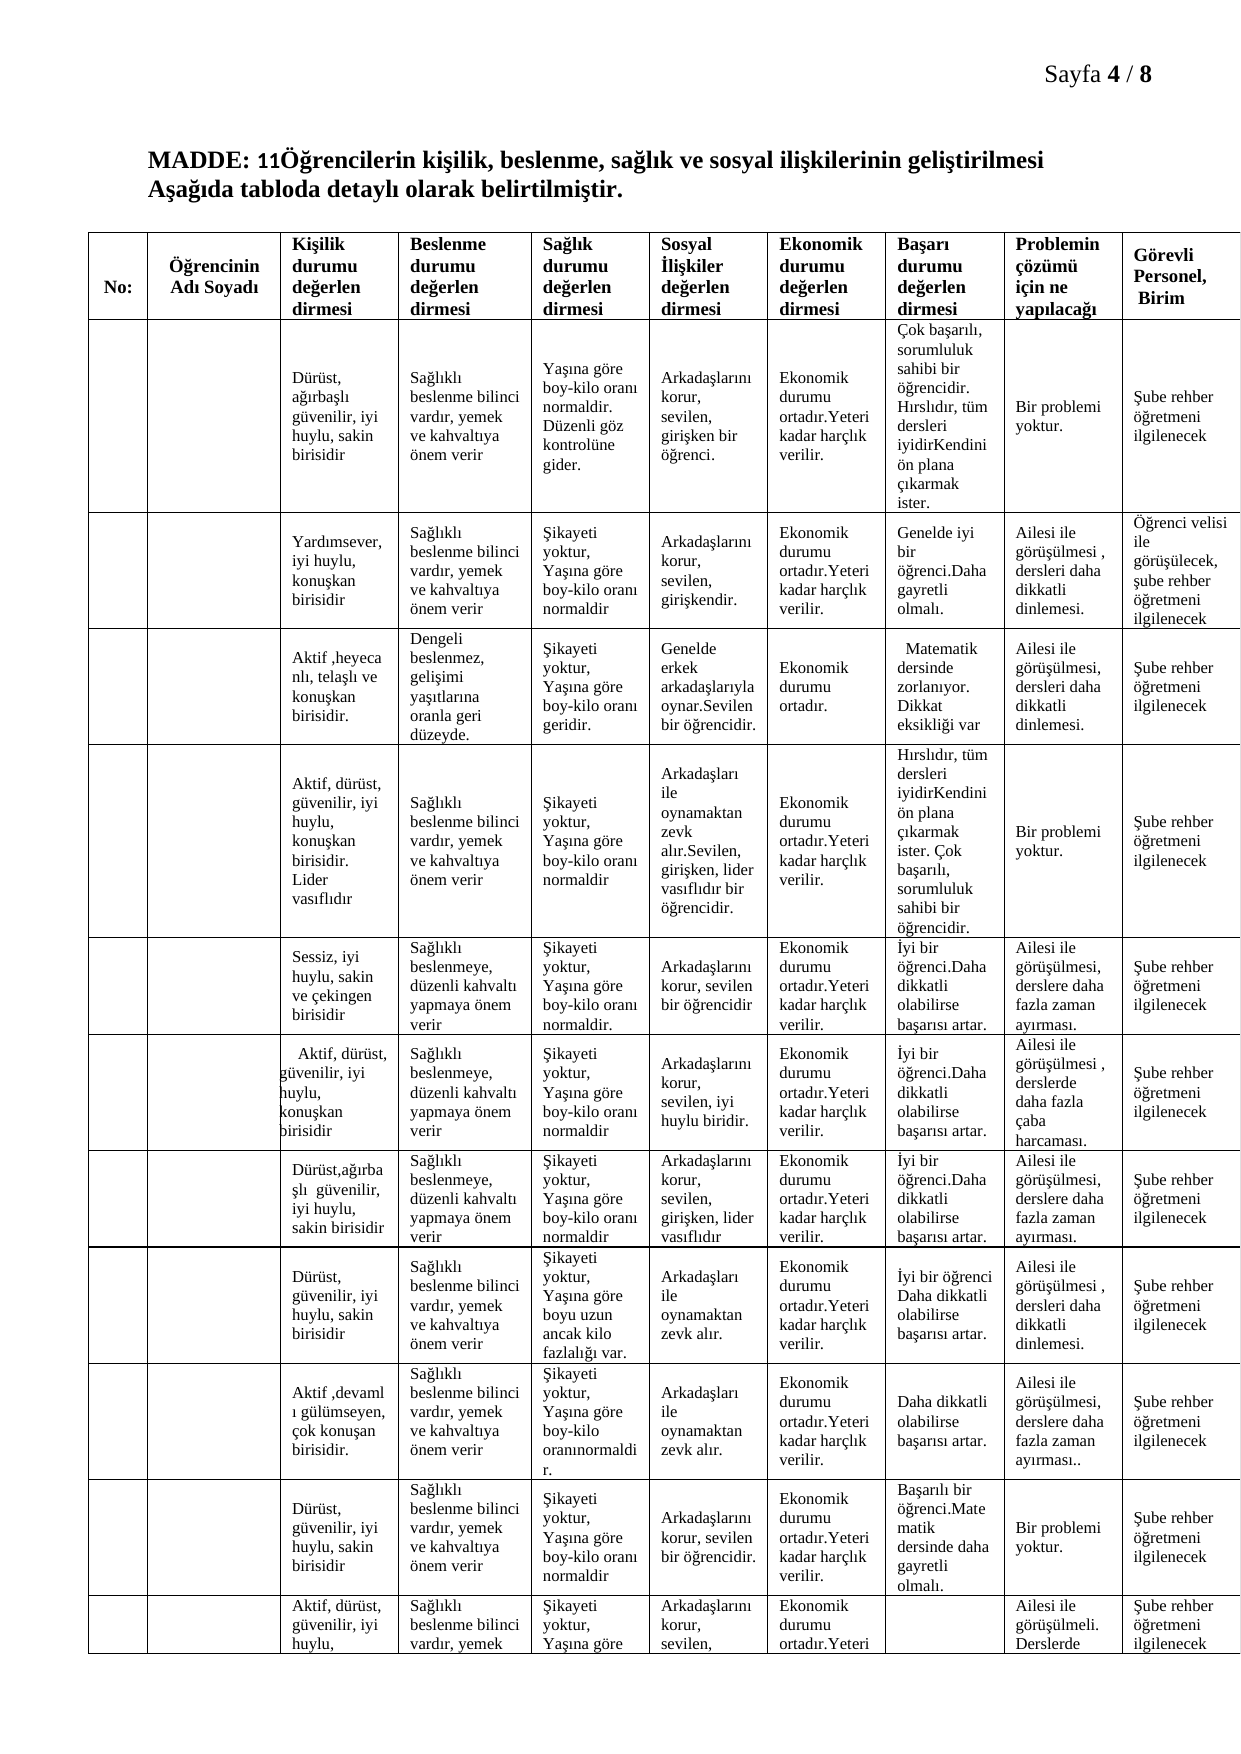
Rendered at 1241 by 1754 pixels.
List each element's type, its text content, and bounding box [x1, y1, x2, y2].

table_cell Yaşına göre boy-kilo oranı normaldir. Düzenli göz kontrolüne gider. [532, 320, 649, 512]
table_cell Şube rehber öğretmeni ilgilenecek [1123, 1248, 1240, 1362]
table_cell Arkadaşları ile oynamaktan zevk alır.Sevilen, girişken, lider vasıflıdır bir öğrencidir. [650, 745, 767, 937]
table_cell Yardımsever, iyi huylu, konuşkan birisidir [281, 513, 398, 628]
table_cell Aktif ,devamlı gülümseyen, çok konuşan birisidir. [281, 1364, 398, 1478]
table_cell [89, 1596, 147, 1653]
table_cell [1123, 1596, 1240, 1653]
table_cell Ailesi ile görüşülmesi, derslere daha fazla zaman ayırması.. [1005, 1364, 1122, 1478]
table_cell Ailesi ile görüşülmesi ,dersleri daha dikkatli dinlemesi. [1005, 513, 1122, 628]
table_cell Şikayeti yoktur, Yaşına göre boy-kilo oranı normaldir [532, 513, 649, 628]
table_cell [89, 1480, 147, 1594]
table_cell Ekonomik durumu ortadır. [768, 629, 885, 744]
table_cell Daha dikkatli olabilirse başarısı artar. [886, 1364, 1004, 1478]
table_cell Dürüst,ağırbaşlı güvenilir, iyi huylu, sakin birisidir [281, 1151, 398, 1246]
table_cell Ailesi ile görüşülmesi ,dersleri daha dikkatli dinlemesi. [1005, 1248, 1122, 1362]
table_cell Ekonomik durumu ortadır.Yeteri kadar harçlık verilir. [768, 1480, 885, 1594]
table_cell [148, 1596, 280, 1653]
table_header Sağlık durumu değerlen dirmesi [532, 233, 649, 319]
table_header Başarı durumu değerlen dirmesi [886, 233, 1004, 319]
table_header No: [89, 233, 147, 319]
table_cell Şikayeti yoktur, Yaşına göre boy-kilo oranı normaldir. [532, 938, 649, 1033]
table_header Öğrencinin Adı Soyadı [148, 233, 280, 319]
table_cell Arkadaşları ile oynamaktan zevk alır. [650, 1248, 767, 1362]
table_cell Şube rehber öğretmeni ilgilenecek [1123, 745, 1240, 937]
table_cell İyi bir öğrenci Daha dikkatli olabilirse başarısı artar. [886, 1248, 1004, 1362]
table_cell İyi bir öğrenci.Daha dikkatli olabilirse başarısı artar. [886, 938, 1004, 1033]
table_cell [148, 1151, 280, 1246]
table_cell Ekonomik durumu ortadır.Yeteri kadar harçlık verilir. [768, 1151, 885, 1246]
table_cell Aktif, dürüst, güvenilir, iyi huylu, konuşkan birisidir [281, 1035, 398, 1149]
table_cell Çok başarılı, sorumluluk sahibi bir öğrencidir. Hırslıdır, tüm dersleri iyidirKendini ön plana çıkarmak ister. [886, 320, 1004, 512]
table_cell Dürüst, güvenilir, iyi huylu, sakin birisidir [281, 1480, 398, 1594]
table_cell Şikayeti yoktur, Yaşına göre boyu uzun ancak kilo fazlalığı var. [532, 1248, 649, 1362]
table_cell Dengeli beslenmez, gelişimi yaşıtlarına oranla geri düzeyde. [399, 629, 531, 744]
table_cell [89, 1248, 147, 1362]
table_cell [148, 938, 280, 1033]
table_cell Ekonomik durumu ortadır.Yeteri kadar harçlık verilir. [768, 745, 885, 937]
table_cell Sessiz, iyi huylu, sakin ve çekingen birisidir [281, 938, 398, 1033]
table_cell Dürüst, ağırbaşlı güvenilir, iyi huylu, sakin birisidir [281, 320, 398, 512]
table_cell Şube rehber öğretmeni ilgilenecek [1123, 1364, 1240, 1478]
table_cell [89, 629, 147, 744]
table_cell [886, 1596, 1004, 1653]
table_cell Ailesi ile görüşülmesi ,derslerde daha fazla çaba harcaması. [1005, 1035, 1122, 1149]
table_cell Sağlıklı beslenmeye, düzenli kahvaltı yapmaya önem verir [399, 1151, 531, 1246]
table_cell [1005, 1596, 1122, 1653]
table_cell [89, 1035, 147, 1149]
table_cell Bir problemi yoktur. [1005, 320, 1122, 512]
table_cell Arkadaşlarını korur, sevilen bir öğrencidir [650, 938, 767, 1033]
table_cell Şikayeti yoktur, Yaşına göre boy-kilo oranı normaldir [532, 1480, 649, 1594]
table_header Sosyal İlişkiler değerlen dirmesi [650, 233, 767, 319]
table_cell Ekonomik durumu ortadır.Yeteri kadar harçlık verilir. [768, 320, 885, 512]
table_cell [532, 1596, 649, 1653]
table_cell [768, 1596, 885, 1653]
table_cell Ekonomik durumu ortadır.Yeteri kadar harçlık verilir. [768, 938, 885, 1033]
table_header Beslenme durumu değerlen dirmesi [399, 233, 531, 319]
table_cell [650, 1596, 767, 1653]
table_cell Sağlıklı beslenme bilinci vardır, yemek ve kahvaltıya önem verir [399, 745, 531, 937]
table_cell [89, 745, 147, 937]
table_cell Şikayeti yoktur, Yaşına göre boy-kilo oranınormaldir. [532, 1364, 649, 1478]
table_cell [281, 1596, 398, 1653]
table_header Görevli Personel, Birim [1123, 233, 1240, 319]
table_cell Arkadaşlarını korur, sevilen bir öğrencidir. [650, 1480, 767, 1594]
table_cell Sağlıklı beslenme bilinci vardır, yemek ve kahvaltıya önem verir [399, 320, 531, 512]
table_cell [148, 1035, 280, 1149]
table_cell Ailesi ile görüşülmesi, derslere daha fazla zaman ayırması. [1005, 1151, 1122, 1246]
table_cell Sağlıklı beslenmeye, düzenli kahvaltı yapmaya önem verir [399, 1035, 531, 1149]
table_cell [148, 513, 280, 628]
table_cell Şube rehber öğretmeni ilgilenecek [1123, 1035, 1240, 1149]
table_cell Arkadaşları ile oynamaktan zevk alır. [650, 1364, 767, 1478]
table_cell Şube rehber öğretmeni ilgilenecek [1123, 629, 1240, 744]
table_cell [148, 745, 280, 937]
table_cell Ekonomik durumu ortadır.Yeteri kadar harçlık verilir. [768, 1035, 885, 1149]
table_cell Genelde iyi bir öğrenci.Daha gayretli olmalı. [886, 513, 1004, 628]
table_header Kişilik durumu değerlen dirmesi [281, 233, 398, 319]
table_cell [148, 629, 280, 744]
table_cell Sağlıklı beslenme bilinci vardır, yemek ve kahvaltıya önem verir [399, 1480, 531, 1594]
table_cell Şikayeti yoktur, Yaşına göre boy-kilo oranı normaldir [532, 1035, 649, 1149]
table_cell Arkadaşlarını korur, sevilen, girişkendir. [650, 513, 767, 628]
table_cell Ailesi ile görüşülmesi, dersleri daha dikkatli dinlemesi. [1005, 629, 1122, 744]
table_cell Dürüst, güvenilir, iyi huylu, sakin birisidir [281, 1248, 398, 1362]
table_cell Öğrenci velisi ile görüşülecek, şube rehber öğretmeni ilgilenecek [1123, 513, 1240, 628]
table_header Problemin çözümü için ne yapılacağı [1005, 233, 1122, 319]
table_cell Şikayeti yoktur, Yaşına göre boy-kilo oranı geridir. [532, 629, 649, 744]
list Aşağıda tabloda detaylı olarak belirtilmiştir. [148, 174, 1152, 203]
table_cell [148, 1364, 280, 1478]
table_cell Aktif, dürüst, güvenilir, iyi huylu, konuşkan birisidir. Lider vasıflıdır [281, 745, 398, 937]
table_cell İyi bir öğrenci.Daha dikkatli olabilirse başarısı artar. [886, 1035, 1004, 1149]
table_cell [148, 1248, 280, 1362]
table_cell [89, 513, 147, 628]
table_cell Matematik dersinde zorlanıyor. Dikkat eksikliği var [886, 629, 1004, 744]
table_cell Şube rehber öğretmeni ilgilenecek [1123, 320, 1240, 512]
table_cell Ekonomik durumu ortadır.Yeteri kadar harçlık verilir. [768, 1364, 885, 1478]
table_cell Şikayeti yoktur, Yaşına göre boy-kilo oranı normaldir [532, 745, 649, 937]
table_header Ekonomik durumu değerlen dirmesi [768, 233, 885, 319]
table_cell Ailesi ile görüşülmesi, derslere daha fazla zaman ayırması. [1005, 938, 1122, 1033]
table_cell Sağlıklı beslenmeye, düzenli kahvaltı yapmaya önem verir [399, 938, 531, 1033]
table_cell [399, 1596, 531, 1653]
table_cell Arkadaşlarını korur, sevilen, girişken bir öğrenci. [650, 320, 767, 512]
list MADDE: 11Öğrencilerin kişilik, beslenme, sağlık ve sosyal ilişkilerinin geliştirilmesi [148, 145, 1152, 174]
table_cell Hırslıdır, tüm dersleri iyidirKendini ön plana çıkarmak ister. Çok başarılı, sorumluluk sahibi bir öğrencidir. [886, 745, 1004, 937]
table_cell [89, 1151, 147, 1246]
table_cell [148, 1480, 280, 1594]
table_cell Şikayeti yoktur, Yaşına göre boy-kilo oranı normaldir [532, 1151, 649, 1246]
table_cell Arkadaşlarını korur, sevilen, girişken, lider vasıflıdır [650, 1151, 767, 1246]
table_cell İyi bir öğrenci.Daha dikkatli olabilirse başarısı artar. [886, 1151, 1004, 1246]
table_cell Şube rehber öğretmeni ilgilenecek [1123, 938, 1240, 1033]
table_cell Genelde erkek arkadaşlarıyla oynar.Sevilen bir öğrencidir. [650, 629, 767, 744]
table_cell [148, 320, 280, 512]
table_cell Bir problemi yoktur. [1005, 1480, 1122, 1594]
table_cell Şube rehber öğretmeni ilgilenecek [1123, 1480, 1240, 1594]
table_cell Ekonomik durumu ortadır.Yeteri kadar harçlık verilir. [768, 513, 885, 628]
table_cell Arkadaşlarını korur, sevilen, iyi huylu biridir. [650, 1035, 767, 1149]
table_cell [89, 320, 147, 512]
table_cell Sağlıklı beslenme bilinci vardır, yemek ve kahvaltıya önem verir [399, 1248, 531, 1362]
table_cell Ekonomik durumu ortadır.Yeteri kadar harçlık verilir. [768, 1248, 885, 1362]
table_cell Bir problemi yoktur. [1005, 745, 1122, 937]
table_cell Başarılı bir öğrenci.Matematik dersinde daha gayretli olmalı. [886, 1480, 1004, 1594]
table_cell Sağlıklı beslenme bilinci vardır, yemek ve kahvaltıya önem verir [399, 513, 531, 628]
table_cell Şube rehber öğretmeni ilgilenecek [1123, 1151, 1240, 1246]
table_cell [89, 938, 147, 1033]
table_cell [89, 1364, 147, 1478]
table_cell Aktif ,heyecanlı, telaşlı ve konuşkan birisidir. [281, 629, 398, 744]
table_cell Sağlıklı beslenme bilinci vardır, yemek ve kahvaltıya önem verir [399, 1364, 531, 1478]
